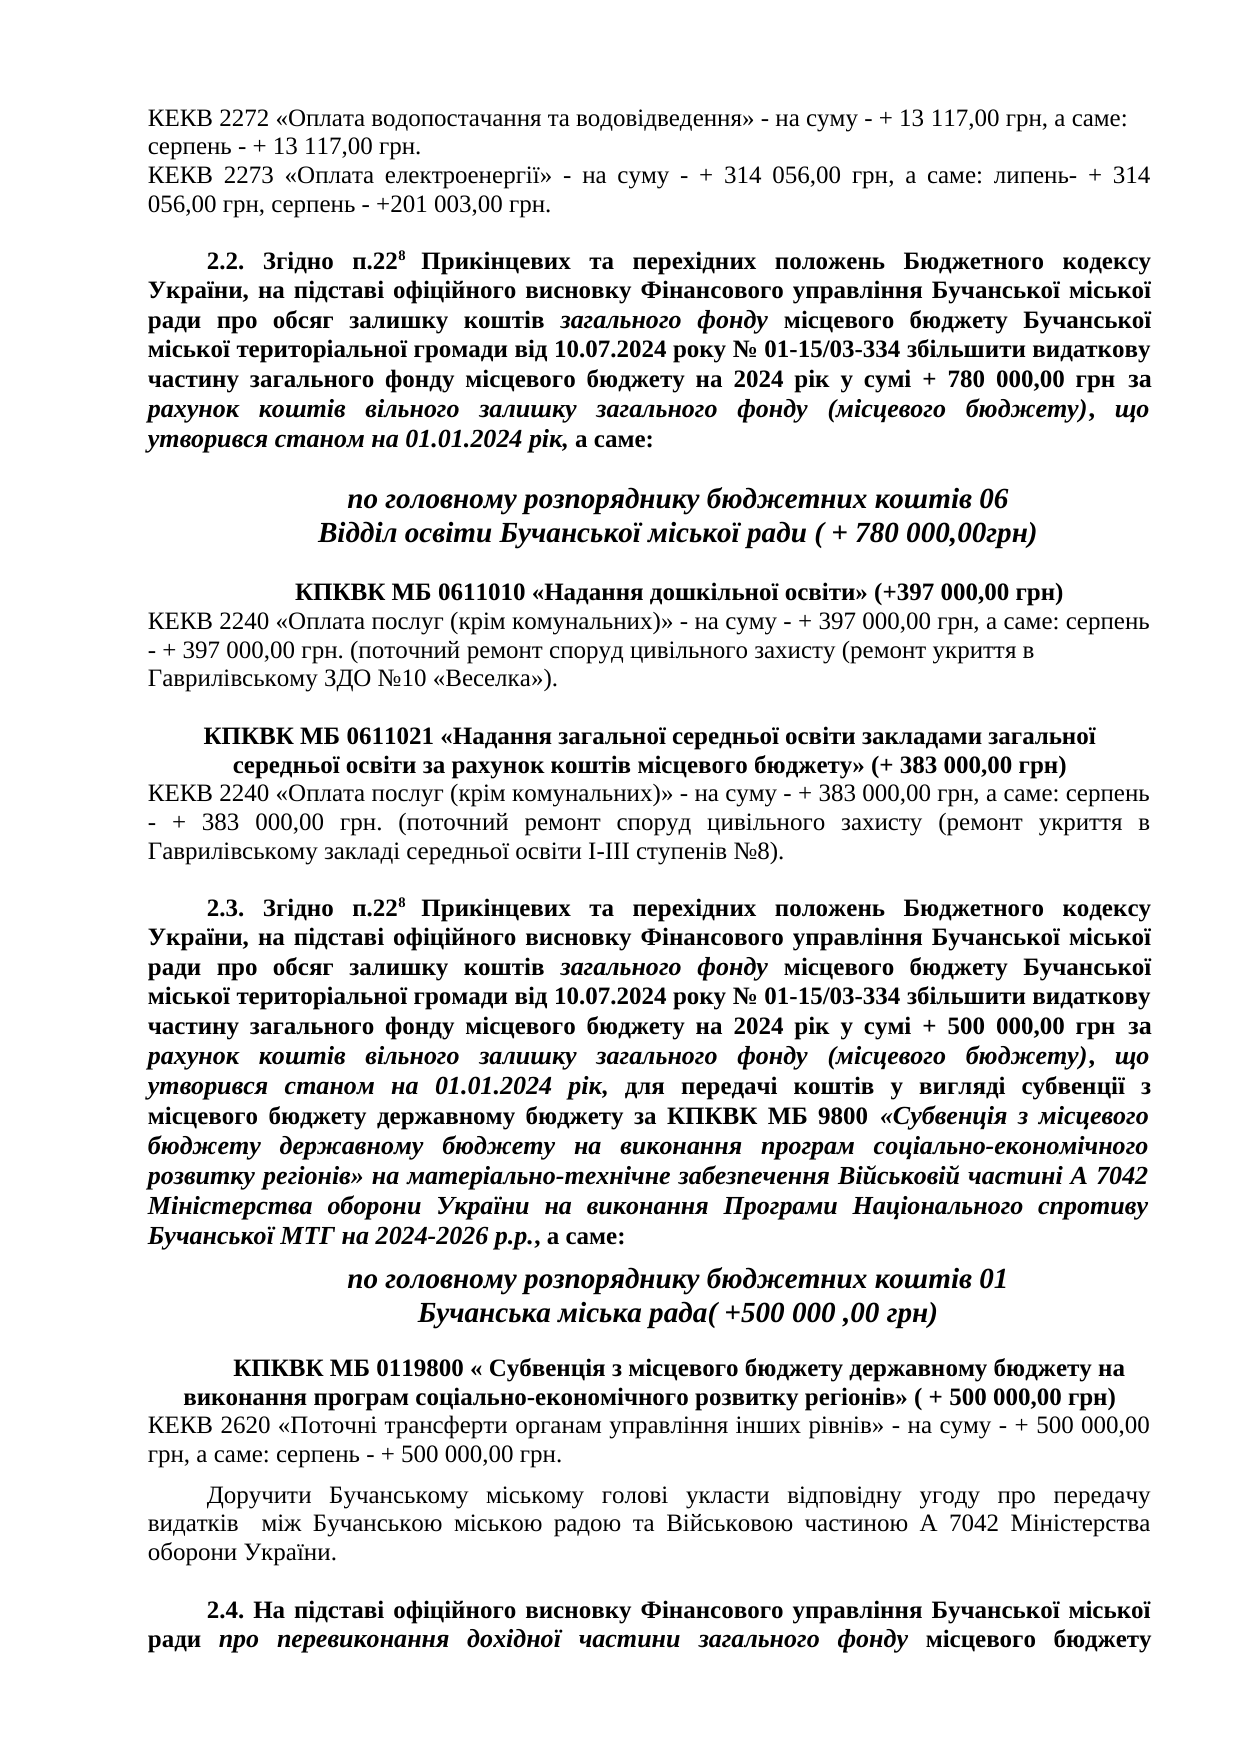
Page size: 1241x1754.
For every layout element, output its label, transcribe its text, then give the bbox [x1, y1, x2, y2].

text КЕКВ 2272 «Оплата водопостачання та водовідведення» - на суму - + 13 117,00 грн, а саме: серпень - + 13 117,00 грн. [148, 103, 1152, 160]
text по головному розпоряднику бюджетних коштів 06 [148, 481, 1152, 515]
text Бучанська міська рада( +500 000 ,00 грн) [148, 1295, 1152, 1329]
text КПКВК МБ 0611021 «Надання загальної середньої освіти закладами загальної середньої освіти за рахунок коштів місцевого бюджету» (+ 383 000,00 грн) [148, 721, 1152, 778]
text 2.2. Згідно п.228 Прикінцевих та перехідних положень Бюджетного кодексу України, на підставі офіційного висновку Фінансового управління Бучанської міської ради про обсяг залишку коштів загального фонду місцевого бюджету Бучанської міської територіальної громади від 10.07.2024 року № 01-15/03-334 збільшити видаткову частину загального фонду місцевого бюджету на 2024 рік у сумі + 780 000,00 грн за рахунок коштів вільного залишку загального фонду (місцевого бюджету), що утворився станом на 01.01.2024 рік, а саме: [148, 246, 1152, 453]
text КЕКВ 2620 «Поточні трансферти органам управління інших рівнів» - на суму - + 500 000,00 грн, а саме: серпень - + 500 000,00 грн. [148, 1410, 1152, 1468]
text КПКВК МБ 0611010 «Надання дошкільної освіти» (+397 000,00 грн) [148, 577, 1152, 606]
text КЕКВ 2240 «Оплата послуг (крім комунальних)» - на суму - + 397 000,00 грн, а саме: серпень - + 397 000,00 грн. (поточний ремонт споруд цивільного захисту (ремонт укриття в [148, 606, 1152, 663]
text по головному розпоряднику бюджетних коштів 01 [148, 1262, 1152, 1295]
text Доручити Бучанському міському голові укласти відповідну угоду про передачу видатків між Бучанською міською радою та Військовою частиною А 7042 Міністерства оборони України. [148, 1480, 1152, 1566]
text Відділ освіти Бучанської міської ради ( + 780 000,00грн) [148, 515, 1152, 548]
text КПКВК МБ 0119800 « Субвенція з місцевого бюджету державному бюджету на виконання програм соціально-економічного розвитку регіонів» ( + 500 000,00 грн) [148, 1353, 1152, 1410]
text КЕКВ 2273 «Оплата електроенергії» - на суму - + 314 056,00 грн, а саме: липень- + 314 056,00 грн, серпень - +201 003,00 грн. [148, 160, 1152, 218]
text Гаврилівському ЗДО №10 «Веселка»). [148, 663, 1152, 692]
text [148, 1595, 1152, 1653]
text 2.3. Згідно п.228 Прикінцевих та перехідних положень Бюджетного кодексу України, на підставі офіційного висновку Фінансового управління Бучанської міської ради про обсяг залишку коштів загального фонду місцевого бюджету Бучанської міської територіальної громади від 10.07.2024 року № 01-15/03-334 збільшити видаткову частину загального фонду місцевого бюджету на 2024 рік у сумі + 500 000,00 грн за рахунок коштів вільного залишку загального фонду (місцевого бюджету), що утворився станом на 01.01.2024 рік, для передачі коштів у вигляді субвенції з місцевого бюджету державному бюджету за КПКВК МБ 9800 «Субвенція з місцевого бюджету державному бюджету на виконання програм соціально-економічного розвитку регіонів» на матеріально-технічне забезпечення Військовій частині А 7042 Міністерства оборони України на виконання Програми Національного спротиву Бучанської МТГ на 2024-2026 р.р., а саме: [148, 893, 1152, 1250]
text КЕКВ 2240 «Оплата послуг (крім комунальних)» - на суму - + 383 000,00 грн, а саме: серпень - + 383 000,00 грн. (поточний ремонт споруд цивільного захисту (ремонт укриття в Гаврилівському закладі середньої освіти І-ІІІ ступенів №8). [148, 778, 1152, 865]
